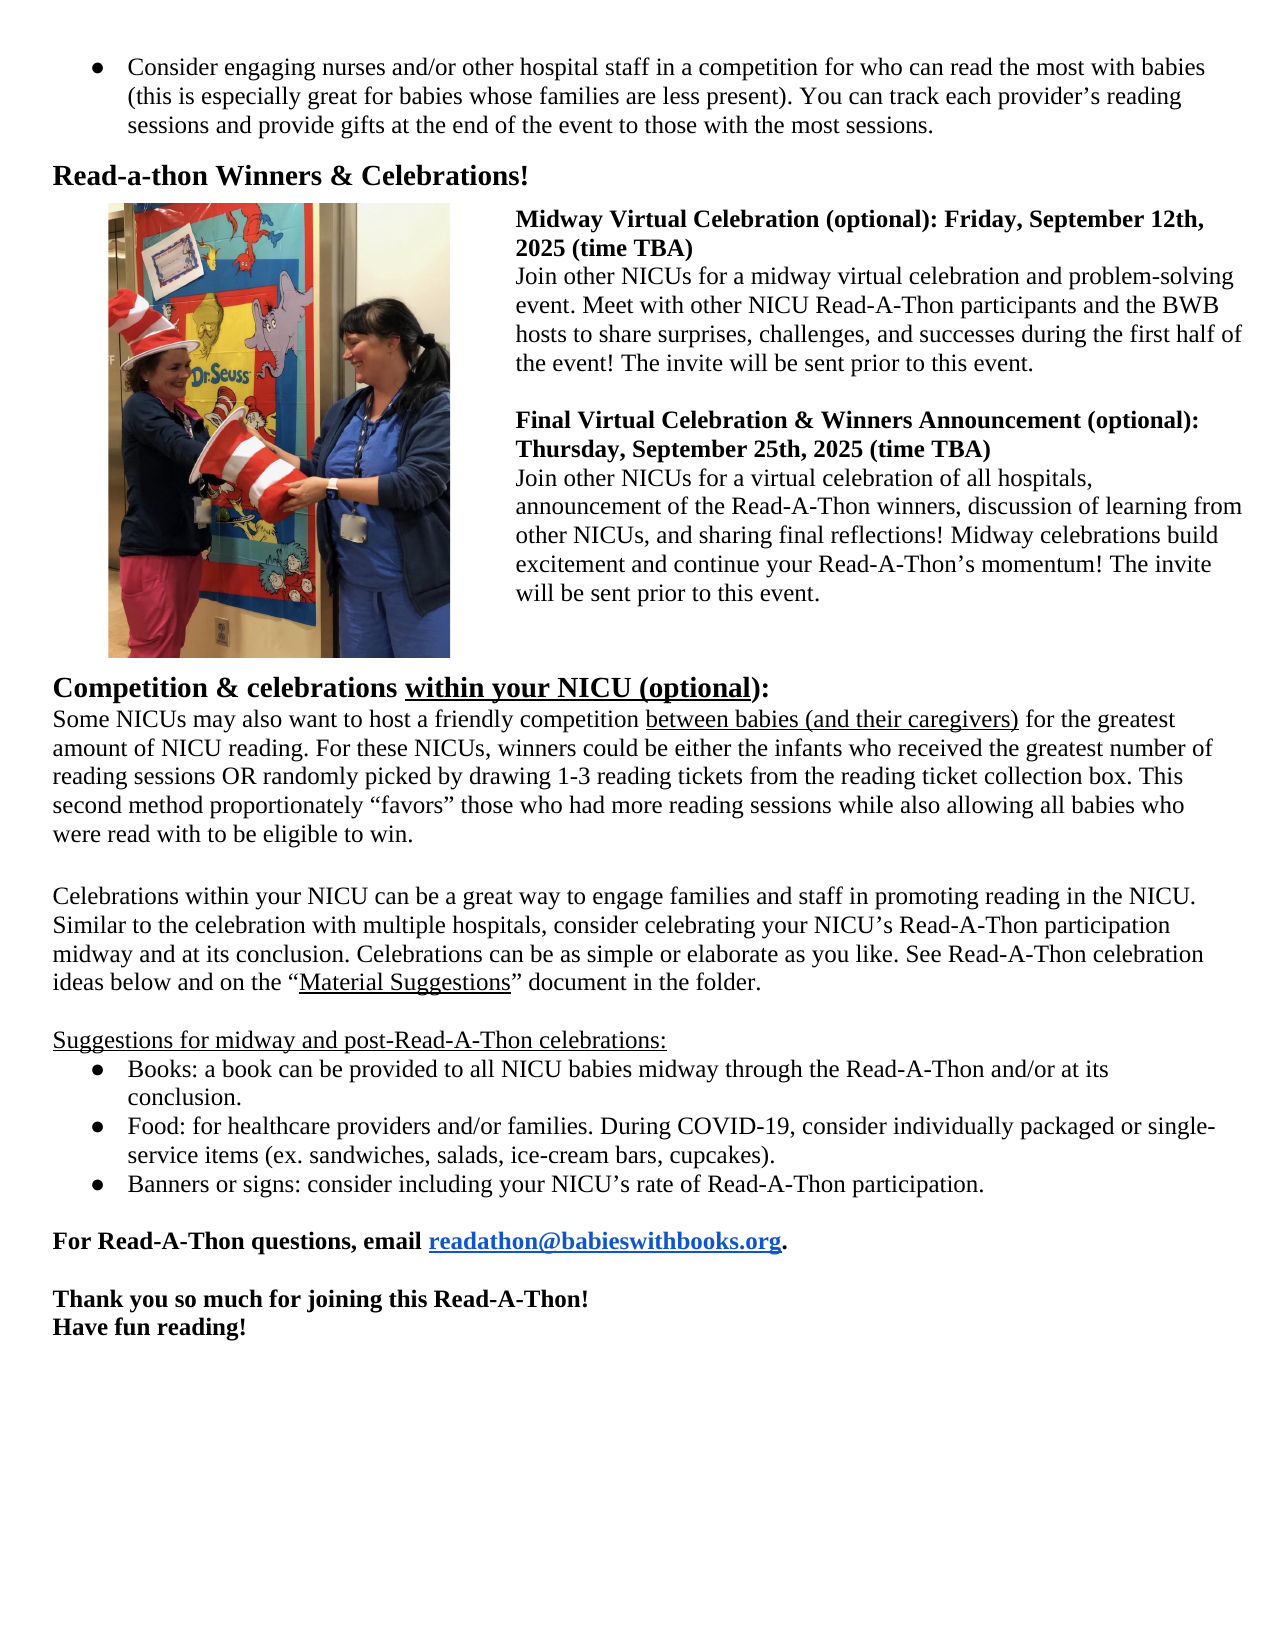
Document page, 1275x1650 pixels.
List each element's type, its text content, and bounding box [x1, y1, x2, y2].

picture [108, 203, 451, 658]
list Food: for healthcare providers and/or families. During COVID-19, consider individually packaged or single-service items (ex. sandwiches, salads, ice-cream bars, cupcakes). [90, 1111, 1222, 1169]
text Have fun reading! [52, 1312, 1222, 1341]
text Thank you so much for joining this Read-A-Thon! [52, 1284, 1222, 1312]
text Competition & celebrations within your NICU (optional): [52, 670, 1222, 704]
list Books: a book can be provided to all NICU babies midway through the Read-A-Thon and/or at its conclusion. [90, 1054, 1222, 1111]
text Read-a-thon Winners & Celebrations! [52, 158, 1222, 191]
text Some NICUs may also want to host a friendly competition between babies (and their caregivers) for the greatest amount of NICU reading. For these NICUs, winners could be either the infants who received the greatest number of reading sessions OR randomly picked by drawing 1-3 reading tickets from the reading ticket collection box. This second method proportionately “favors” those who had more reading sessions while also allowing all babies who were read with to be eligible to win. [52, 704, 1222, 848]
text Celebrations within your NICU can be a great way to engage families and staff in promoting reading in the NICU. Similar to the celebration with multiple hospitals, consider celebrating your NICU’s Read-A-Thon participation midway and at its conclusion. Celebrations can be as simple or elaborate as you like. See Read-A-Thon celebration ideas below and on the “Material Suggestions” document in the folder. [52, 881, 1222, 996]
text Suggestions for midway and post-Read-A-Thon celebrations: [52, 1025, 1222, 1054]
table_header Midway Virtual Celebration (optional): Friday, September 12th, 2025 (time TBA) Join other NICUs for a midway virtual celebration and problem-solving event. Meet with other NICU Read-A-Thon participants and the BWB hosts to share surprises, challenges, and successes during the first half of the event! The invite will be sent prior to this event. Final Virtual Celebration & Winners Announcement (optional): Thursday, September 25th, 2025 (time TBA) Join other NICUs for a virtual celebration of all hospitals, announcement of the Read-A-Thon winners, discussion of learning from other NICUs, and sharing final reflections! Midway celebrations build excitement and continue your Read-A-Thon’s momentum! The invite will be sent prior to this event. [506, 194, 1253, 668]
list Consider engaging nurses and/or other hospital staff in a competition for who can read the most with babies (this is especially great for babies whose families are less present). You can track each provider’s reading sessions and provide gifts at the end of the event to those with the most sessions. [90, 52, 1222, 139]
text For Read-A-Thon questions, email readathon@babieswithbooks.org. [52, 1226, 1222, 1255]
list Banners or signs: consider including your NICU’s rate of Read-A-Thon participation. [90, 1169, 1222, 1197]
table_header [55, 194, 504, 668]
